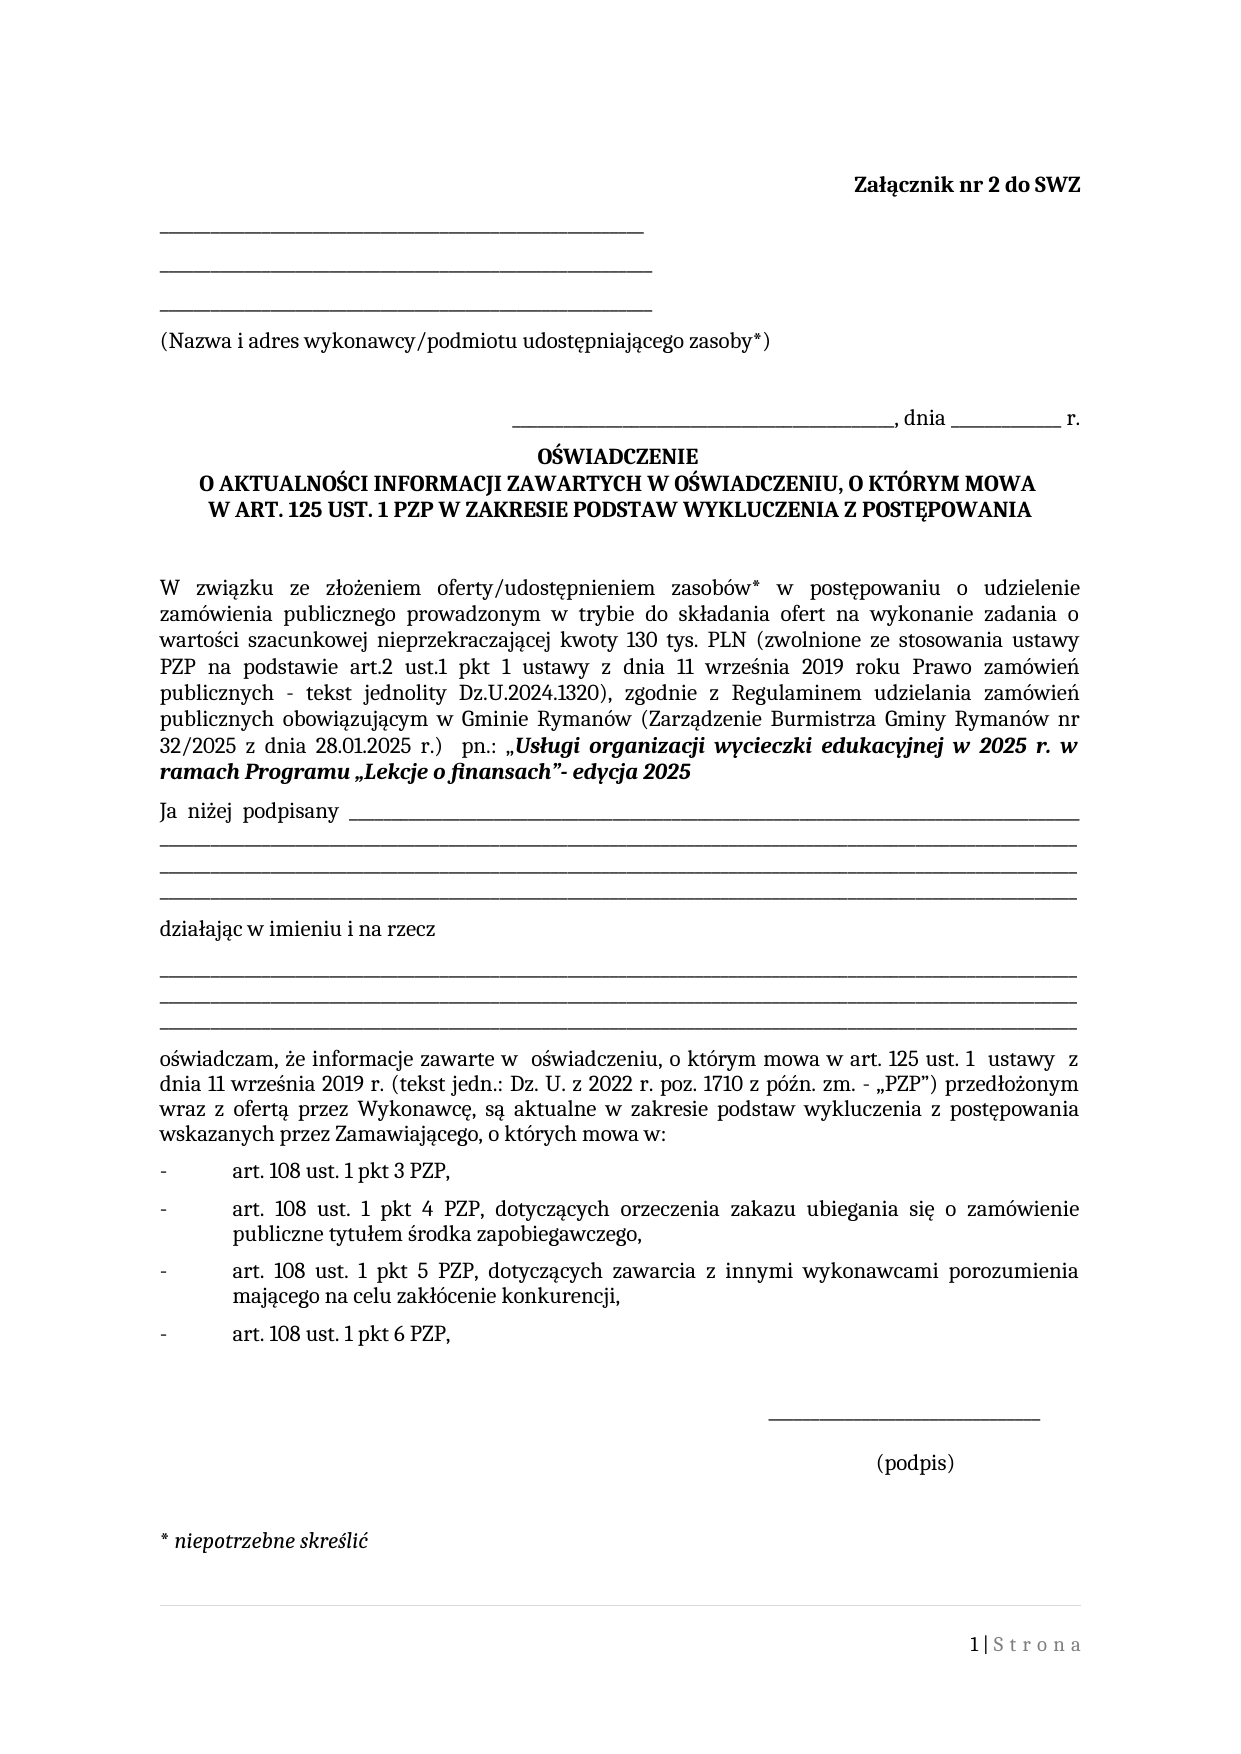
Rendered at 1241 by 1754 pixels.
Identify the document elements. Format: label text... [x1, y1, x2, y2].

text _________________________________________________________ [159, 211, 1081, 237]
text - art. 108 ust. 1 pkt 6 PZP, [159, 1321, 1081, 1346]
text oświadczam, że informacje zawarte w oświadczeniu, o którym mowa w art. 125 ust. 1 ustawy z dnia 11 września 2019 r. (tekst jedn.: Dz. U. z 2022 r. poz. 1710 z późn. zm. - „PZP”) przedłożonym wraz z ofertą przez Wykonawcę, są aktualne w zakresie podstaw wykluczenia z postępowania wskazanych przez Zamawiającego, o których mowa w: [159, 1046, 1081, 1146]
text W związku ze złożeniem oferty/udostępnieniem zasobów* w postępowaniu o udzielenie zamówienia publicznego prowadzonym w trybie do składania ofert na wykonanie zadania o wartości szacunkowej nieprzekraczającej kwoty 130 tys. PLN (zwolnione ze stosowania ustawy PZP na podstawie art.2 ust.1 pkt 1 ustawy z dnia 11 września 2019 roku Prawo zamówień publicznych - tekst jednolity Dz.U.2024.1320), zgodnie z Regulaminem udzielania zamówień publicznych obowiązującym w Gminie Rymanów (Zarządzenie Burmistrza Gminy Rymanów nr 32/2025 z dnia 28.01.2025 r.) pn.: „Usługi organizacji wycieczki edukacyjnej w 2025 r. w ramach Programu „Lekcje o finansach”- edycja 2025 [159, 574, 1081, 785]
text - art. 108 ust. 1 pkt 4 PZP, dotyczących orzeczenia zakazu ubiegania się o zamówienie publiczne tytułem środka zapobiegawczego, [159, 1196, 1081, 1246]
text ________________________________ (podpis) [750, 1397, 1081, 1476]
text działając w imieniu i na rzecz [159, 916, 1081, 942]
text __________________________________________________________ [159, 288, 1081, 315]
text ____________________________________________________________________________________________________________________________________________________________________________________________________________________________________________________________________________________________________________________________________ [159, 954, 1081, 1033]
text - art. 108 ust. 1 pkt 3 PZP, [159, 1158, 1081, 1183]
text Załącznik nr 2 do SWZ [159, 172, 1081, 198]
text - art. 108 ust. 1 pkt 5 PZP, dotyczących zawarcia z innymi wykonawcami porozumienia mającego na celu zakłócenie konkurencji, [159, 1258, 1081, 1308]
text * niepotrzebne skreślić [159, 1528, 1081, 1554]
text _____________________________________________, dnia _____________ r. [159, 405, 1081, 431]
text OŚWIADCZENIE O AKTUALNOŚCI INFORMACJI ZAWARTYCH W OŚWIADCZENIU, O KTÓRYM MOWA W ART. 125 UST. 1 PZP W ZAKRESIE PODSTAW WYKLUCZENIA Z POSTĘPOWANIA [159, 444, 1081, 523]
text (Nazwa i adres wykonawcy/podmiotu udostępniającego zasoby*) [159, 327, 1081, 354]
text __________________________________________________________ [159, 250, 1081, 276]
text Ja niżej podpisany ______________________________________________________________________________________ ____________________________________________________________________________________________________________________________________________________________________________________________________________________________________________________________________________________________________________________________________ [159, 798, 1081, 903]
